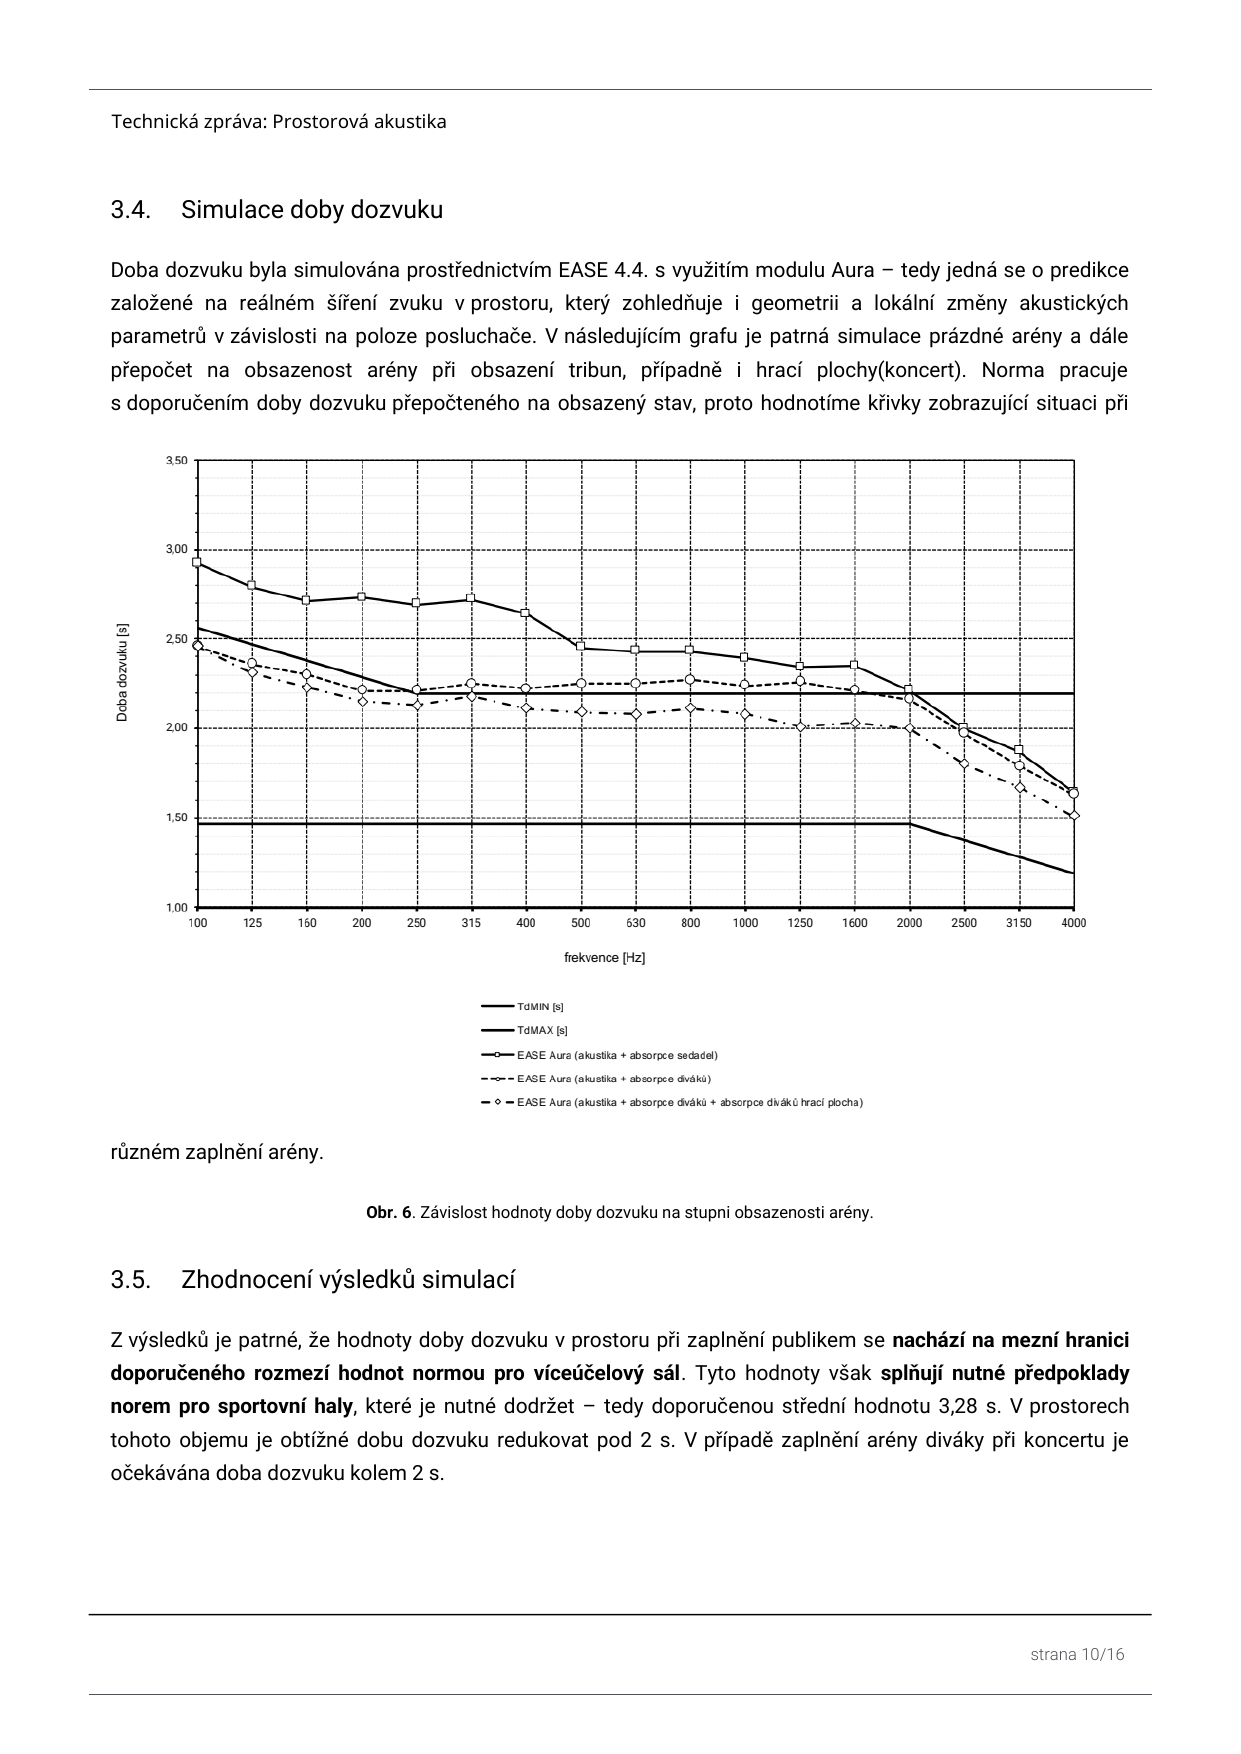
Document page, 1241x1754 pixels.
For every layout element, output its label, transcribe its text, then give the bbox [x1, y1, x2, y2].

subtitle Simulace doby dozvuku [110, 192, 1130, 225]
text Z výsledků je patrné, že hodnoty doby dozvuku v prostoru při zaplnění publikem se nachází na mezní hranici doporučeného rozmezí hodnot normou pro víceúčelový sál. Tyto hodnoty však splňují nutné předpoklady norem pro sportovní haly, které je nutné dodržet – tedy doporučenou střední hodnotu 3,28 s. V prostorech tohoto objemu je obtížné dobu dozvuku redukovat pod 2 s. V případě zaplnění arény diváky při koncertu je očekávána doba dozvuku kolem 2 s. [110, 1321, 1130, 1487]
text Obr. 6. Závislost hodnoty doby dozvuku na stupni obsazenosti arény. [110, 1191, 1130, 1225]
subtitle Zhodnocení výsledků simulací [110, 1262, 1130, 1296]
text Doba dozvuku byla simulována prostřednictvím EASE 4.4. s využitím modulu Aura – tedy jedná se o predikce založené na reálném šíření zvuku v prostoru, který zohledňuje i geometrii a lokální změny akustických parametrů v závislosti na poloze posluchače. V následujícím grafu je patrná simulace prázdné arény a dále přepočet na obsazenost arény při obsazení tribun, případně i hrací plochy(koncert). Norma pracuje s doporučením doby dozvuku přepočteného na obsazený stav, proto hodnotíme křivky zobrazující situaci při různém zaplnění arény. [110, 250, 1130, 1166]
